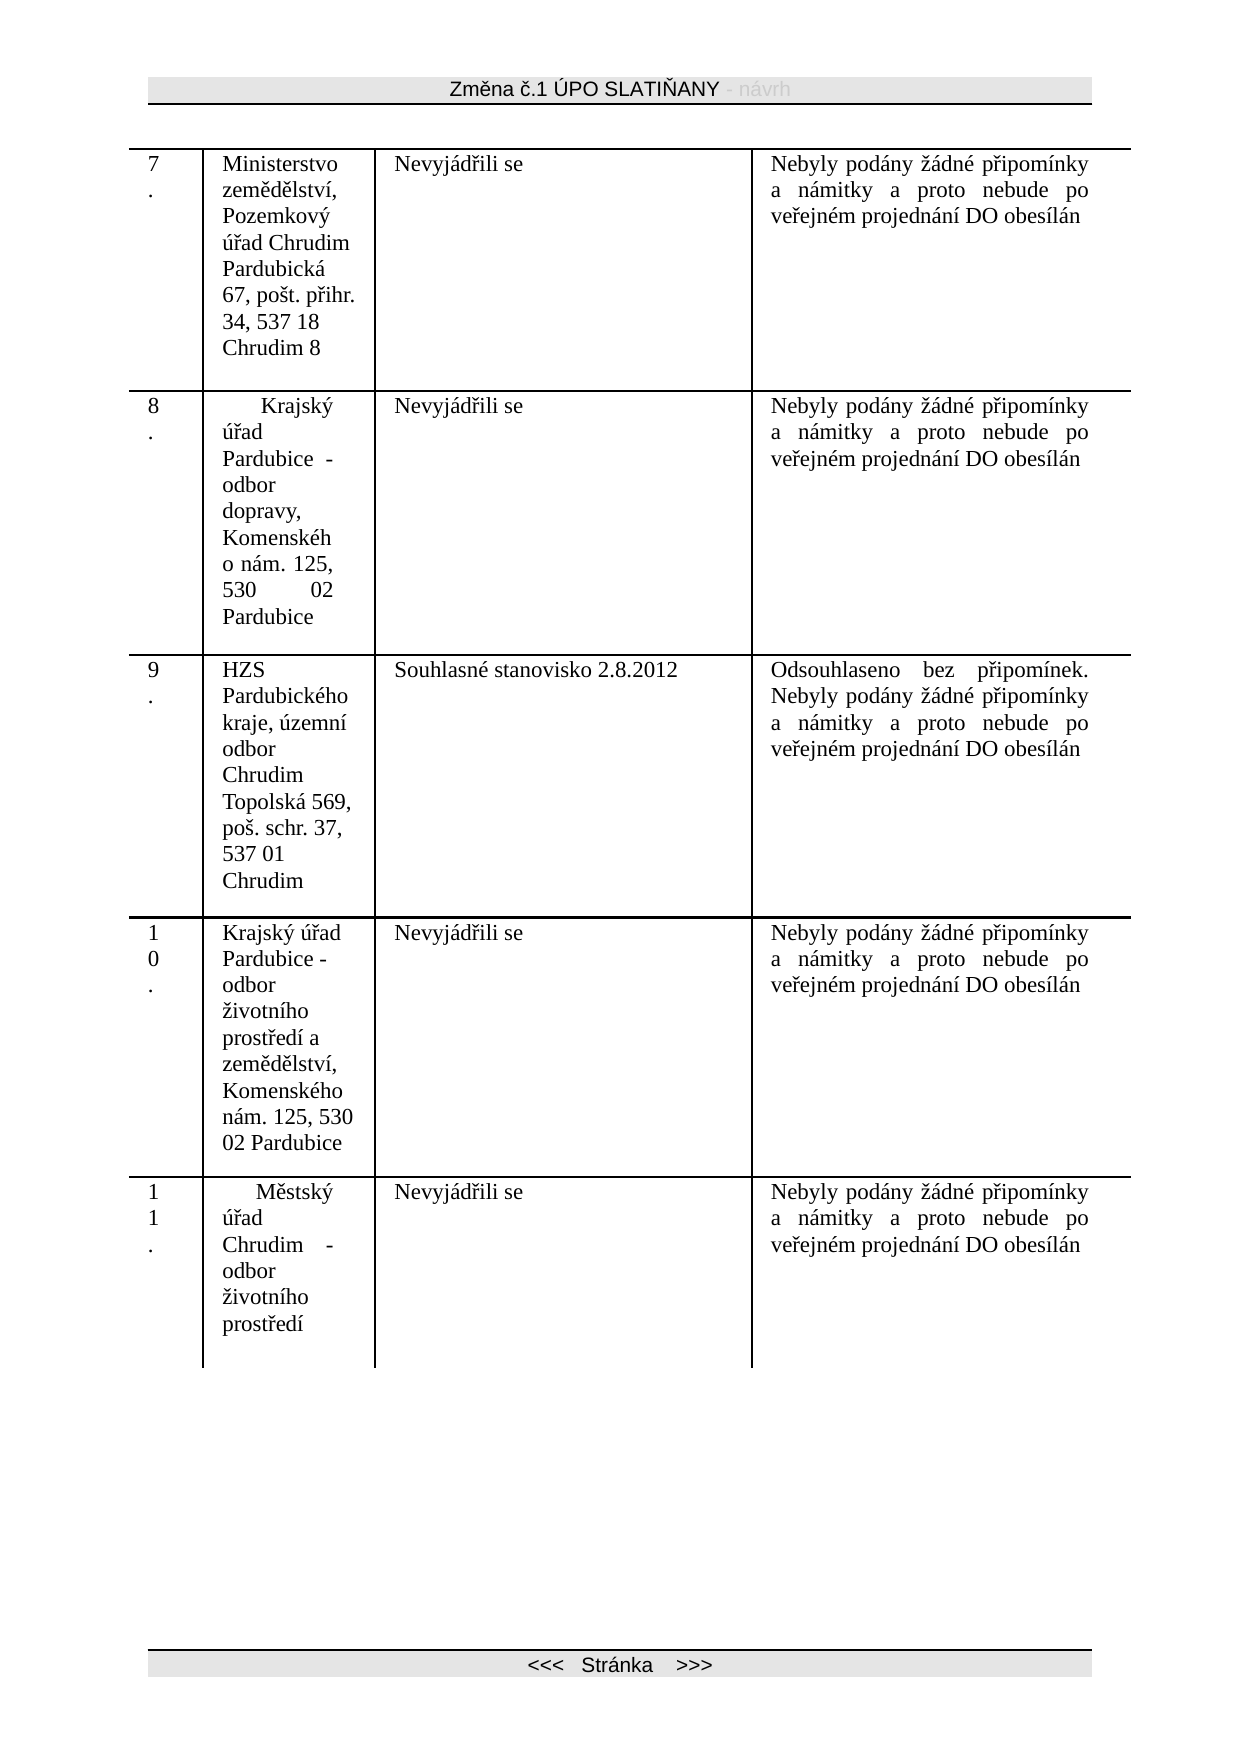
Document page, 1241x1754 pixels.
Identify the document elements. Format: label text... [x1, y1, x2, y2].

table_cell Městský úřad Chrudim - odbor životního prostředí [204, 1178, 374, 1368]
table_cell Nevyjádřili se [376, 392, 751, 654]
table_cell 9. [129, 656, 202, 916]
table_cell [753, 150, 1131, 390]
table_cell 7. [129, 150, 202, 390]
table_cell HZS Pardubického kraje, územní odbor Chrudim Topolská 569, poš. schr. 37, 537 01 Chrudim [204, 656, 374, 916]
table_cell Nevyjádřili se [376, 1178, 751, 1368]
table_cell 10. [129, 919, 202, 1176]
table_cell Krajský úřad Pardubice - odbor životního prostředí a zemědělství, Komenského nám. 125, 530 02 Pardubice [204, 919, 374, 1176]
table_cell 11. [129, 1178, 202, 1368]
table_cell Nebyly podány žádné připomínky a námitky a proto nebude po veřejném projednání DO obesílán [753, 919, 1131, 1176]
table_cell Nevyjádřili se [376, 150, 751, 390]
table_cell Nevyjádřili se [376, 919, 751, 1176]
table_cell Ministerstvo zemědělství, Pozemkový úřad Chrudim Pardubická 67, pošt. přihr. 34, 537 18 Chrudim 8 [204, 150, 374, 390]
table_cell Nebyly podány žádné připomínky a námitky a proto nebude po veřejném projednání DO obesílán [753, 392, 1131, 654]
table_cell Odsouhlaseno bez připomínek. Nebyly podány žádné připomínky a námitky a proto nebude po veřejném projednání DO obesílán [753, 656, 1131, 916]
table_cell 8. [129, 392, 202, 654]
table_cell Krajský úřad Pardubice - odbor dopravy, Komenského nám. 125, 530 02 Pardubice [204, 392, 374, 654]
table_cell Souhlasné stanovisko 2.8.2012 [376, 656, 751, 916]
table_cell Nebyly podány žádné připomínky a námitky a proto nebude po veřejném projednání DO obesílán [753, 1178, 1131, 1368]
